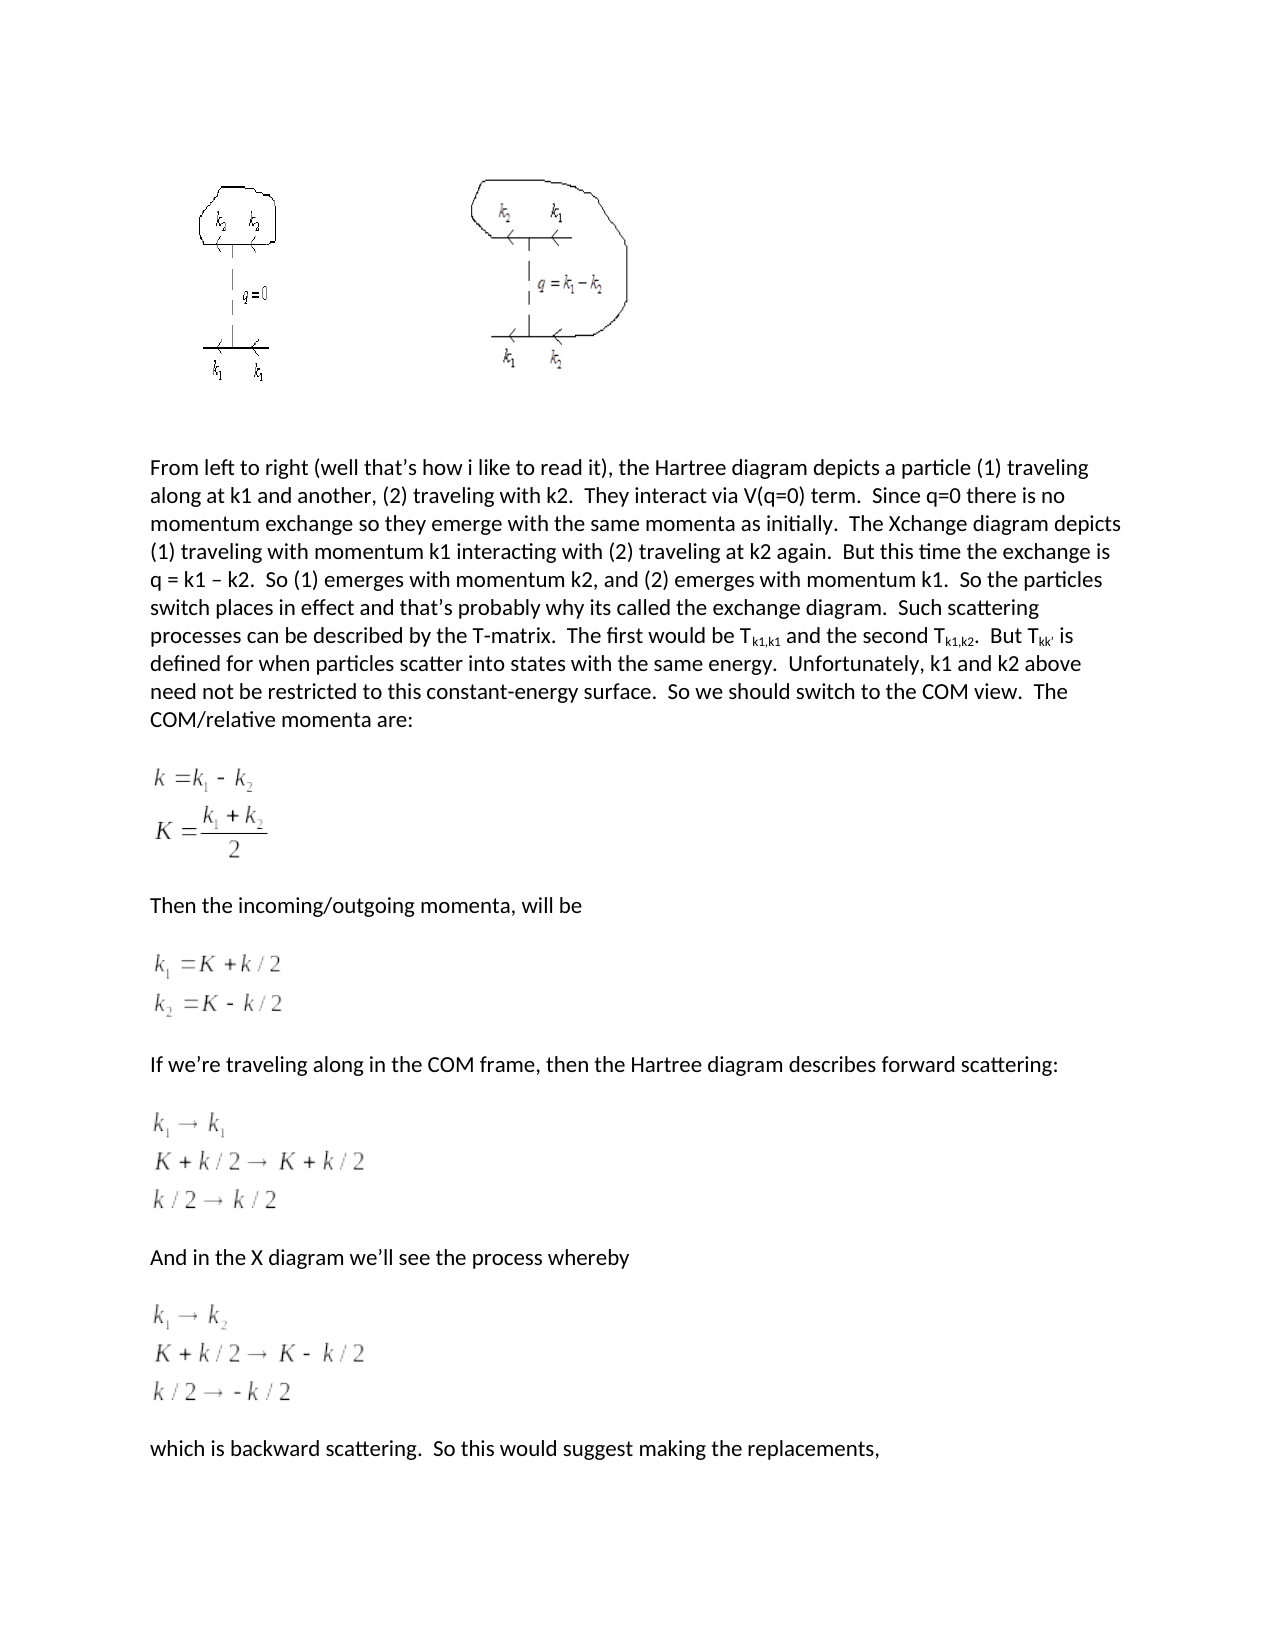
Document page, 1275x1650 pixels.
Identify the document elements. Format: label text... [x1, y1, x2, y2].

text And in the X diagram we’ll see the process whereby [150, 1243, 1125, 1271]
picture [150, 150, 357, 425]
text Then the incoming/outgoing momenta, will be [150, 892, 1125, 919]
text which is backward scattering. So this would suggest making the replacements, [150, 1434, 1125, 1463]
picture [450, 161, 714, 425]
text If we’re traveling along in the COM frame, then the Hartree diagram describes forward scattering: [150, 1051, 1125, 1079]
text From left to right (well that’s how i like to read it), the Hartree diagram depicts a particle (1) traveling along at k1 and another, (2) traveling with k2. They interact via V(q=0) term. Since q=0 there is no momentum exchange so they emerge with the same momenta as initially. The Xchange diagram depicts (1) traveling with momentum k1 interacting with (2) traveling at k2 again. But this time the exchange is q = k1 – k2. So (1) emerges with momentum k2, and (2) emerges with momentum k1. So the particles switch places in effect and that’s probably why its called the exchange diagram. Such scattering processes can be described by the T-matrix. The first would be Tk1,k1 and the second Tk1,k2. But Tkk’ is defined for when particles scatter into states with the same energy. Unfortunately, k1 and k2 above need not be restricted to this constant-energy surface. So we should switch to the COM view. The COM/relative momenta are: [150, 453, 1125, 733]
